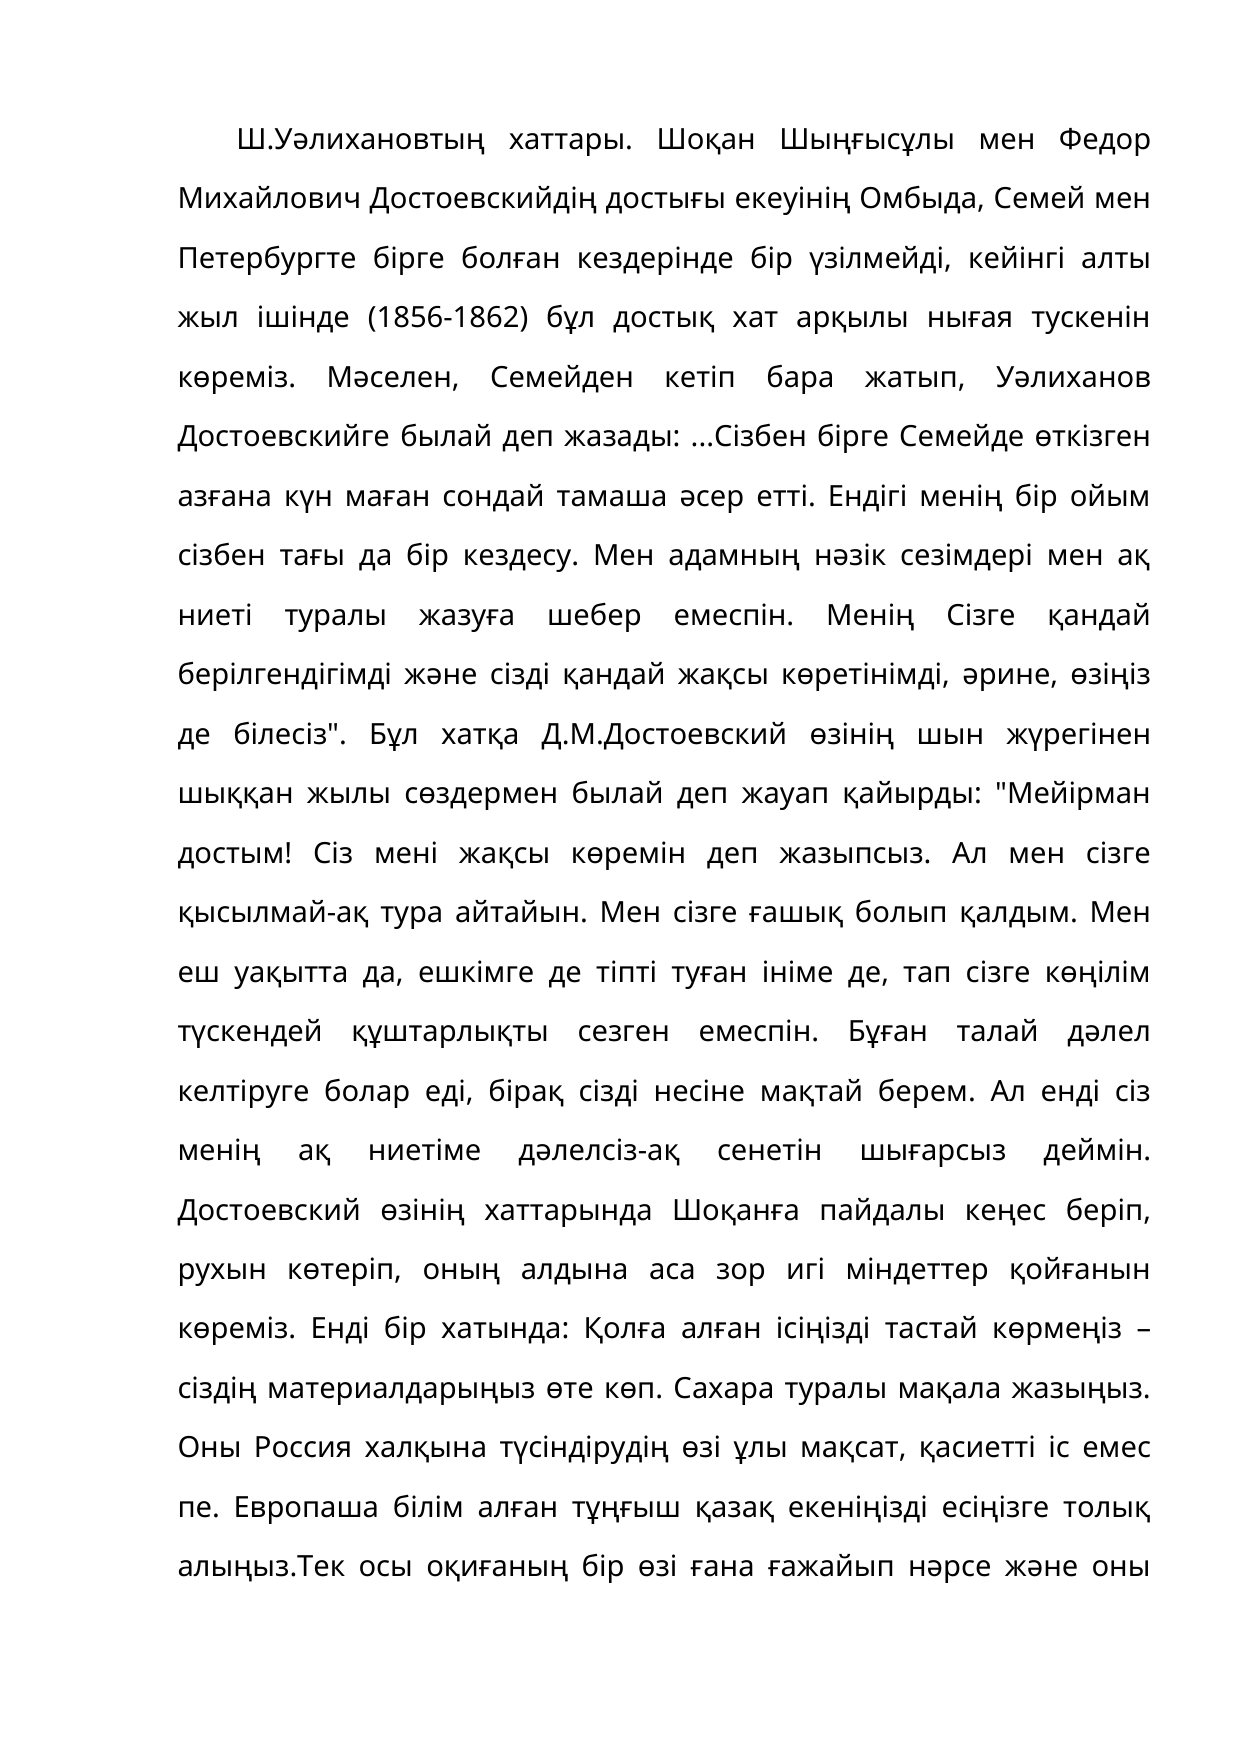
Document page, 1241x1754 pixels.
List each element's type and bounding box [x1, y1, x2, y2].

subtitle [177, 118, 1152, 1585]
